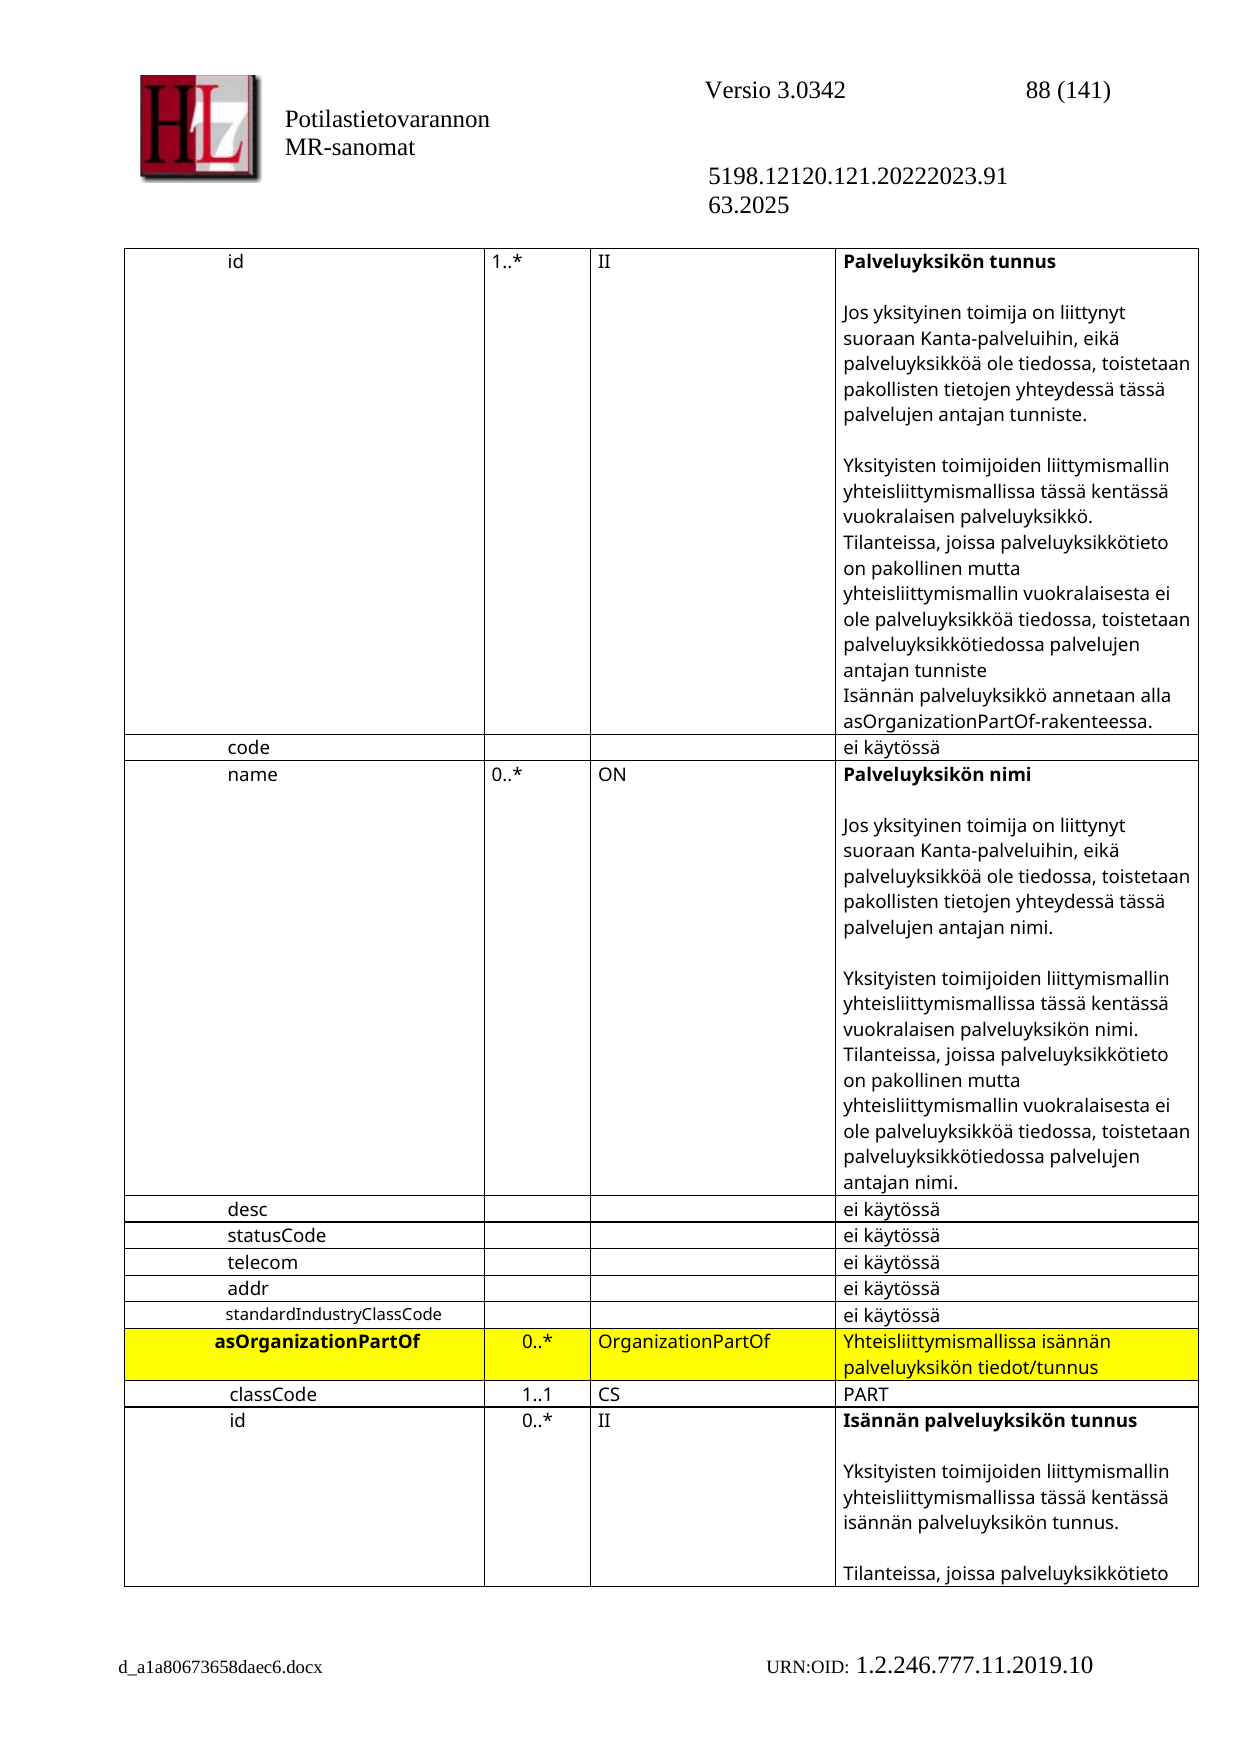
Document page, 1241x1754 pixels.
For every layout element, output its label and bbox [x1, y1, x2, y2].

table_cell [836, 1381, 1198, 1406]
picture [140, 75, 263, 183]
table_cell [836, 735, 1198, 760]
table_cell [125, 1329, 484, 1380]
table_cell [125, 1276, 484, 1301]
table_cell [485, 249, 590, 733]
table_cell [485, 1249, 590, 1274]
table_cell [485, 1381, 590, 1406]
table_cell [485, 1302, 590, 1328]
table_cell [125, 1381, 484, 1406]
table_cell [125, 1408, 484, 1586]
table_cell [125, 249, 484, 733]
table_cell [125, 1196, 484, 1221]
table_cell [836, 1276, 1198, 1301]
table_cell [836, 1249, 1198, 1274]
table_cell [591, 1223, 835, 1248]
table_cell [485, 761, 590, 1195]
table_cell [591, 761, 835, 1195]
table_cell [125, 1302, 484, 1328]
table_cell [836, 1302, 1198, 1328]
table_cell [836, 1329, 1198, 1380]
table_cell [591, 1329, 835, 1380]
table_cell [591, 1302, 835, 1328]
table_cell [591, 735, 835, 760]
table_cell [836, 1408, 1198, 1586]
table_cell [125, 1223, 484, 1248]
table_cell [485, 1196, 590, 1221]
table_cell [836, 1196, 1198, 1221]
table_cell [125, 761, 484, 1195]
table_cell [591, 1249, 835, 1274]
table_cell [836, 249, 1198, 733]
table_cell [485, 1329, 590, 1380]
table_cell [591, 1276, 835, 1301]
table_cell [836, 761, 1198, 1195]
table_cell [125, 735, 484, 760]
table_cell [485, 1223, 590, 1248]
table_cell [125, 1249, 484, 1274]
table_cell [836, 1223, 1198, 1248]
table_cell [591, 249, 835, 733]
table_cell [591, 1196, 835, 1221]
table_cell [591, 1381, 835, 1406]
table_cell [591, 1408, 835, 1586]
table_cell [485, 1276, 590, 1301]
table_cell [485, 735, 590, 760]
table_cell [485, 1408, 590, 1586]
